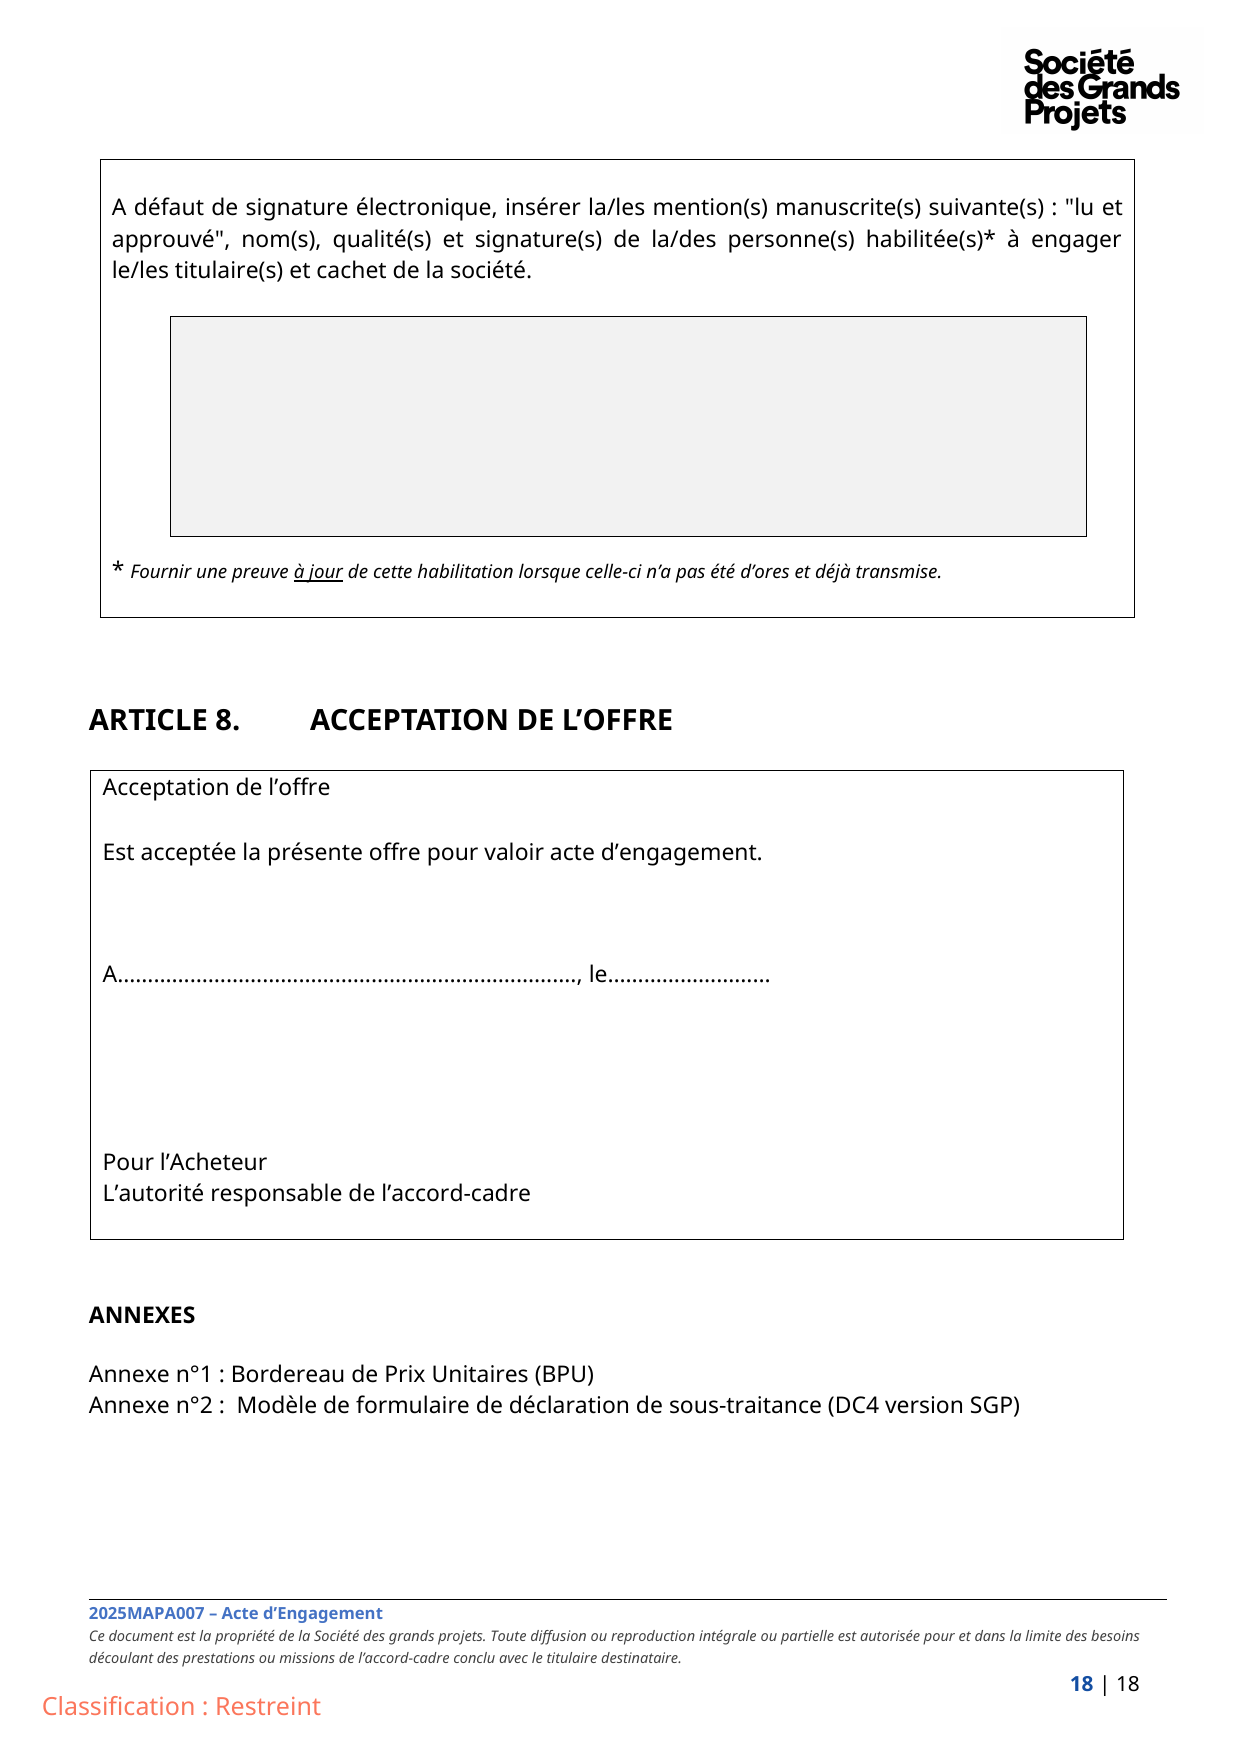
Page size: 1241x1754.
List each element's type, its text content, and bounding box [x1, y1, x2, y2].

subtitle acceptation DE l’OFFRE [89, 699, 1167, 739]
text Annexe n°2 : Modèle de formulaire de déclaration de sous-traitance (DC4 version SGP) [89, 1389, 1167, 1420]
table_header Acceptation de l’offre Est acceptée la présente offre pour valoir acte d’engagement. A…………………………………………………………………., le……………………… Pour l’Acheteur L’autorité responsable de l’accord-cadre [91, 771, 1123, 1239]
text Annexe n°1 : Bordereau de Prix Unitaires (BPU) [89, 1358, 1167, 1389]
picture [1001, 27, 1204, 134]
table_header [101, 160, 1134, 617]
subtitle Annexes [89, 1299, 1167, 1330]
